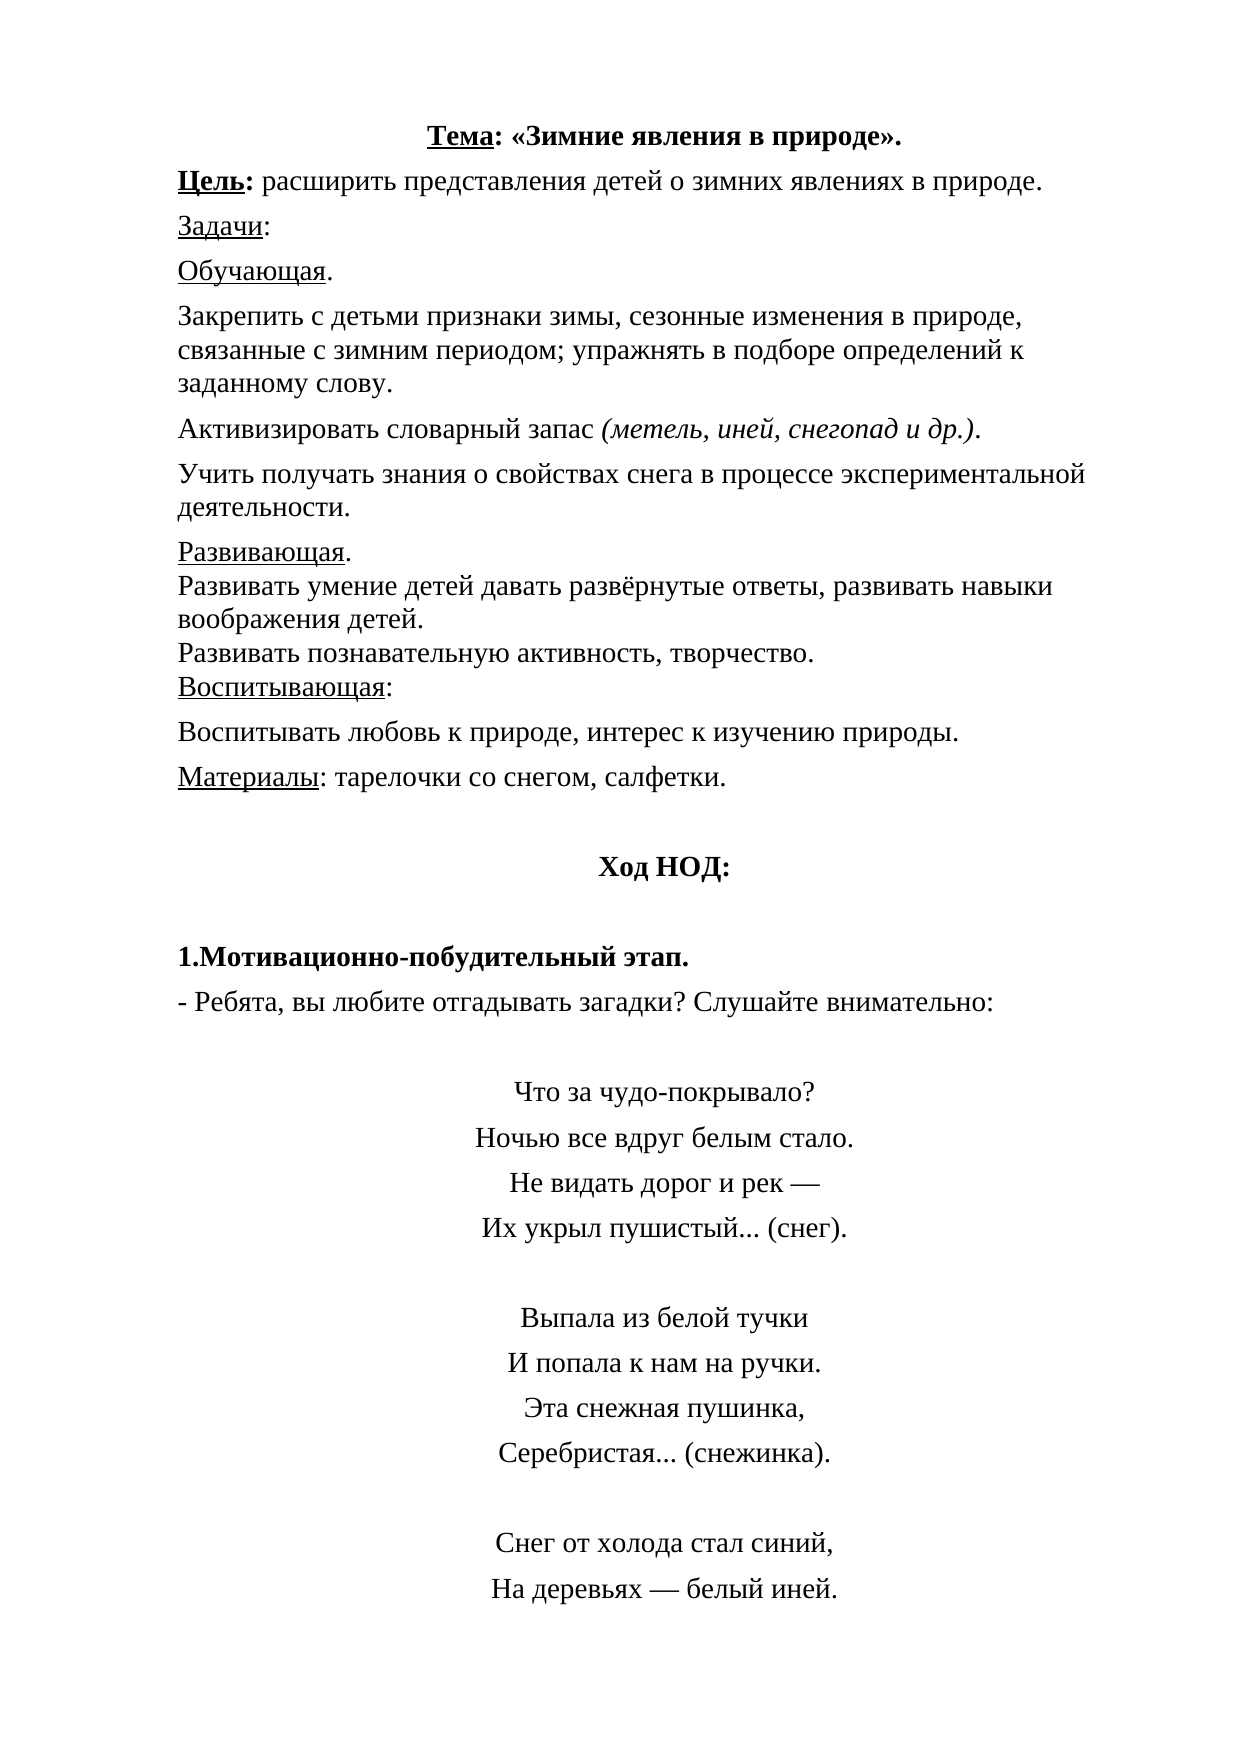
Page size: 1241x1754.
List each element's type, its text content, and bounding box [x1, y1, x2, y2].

text Что за чудо-покрывало? [177, 1074, 1152, 1108]
text - Ребята, вы любите отгадывать загадки? Слушайте внимательно: [177, 984, 1152, 1018]
text Ночью все вдруг белым стало. [177, 1120, 1152, 1153]
text На деревьях — белый иней. [177, 1571, 1152, 1604]
text Цель: расширить представления детей о зимних явлениях в природе. [177, 163, 1152, 197]
text Снег от холода стал синий, [177, 1526, 1152, 1559]
text Эта снежная пушинка, [177, 1390, 1152, 1424]
text Активизировать словарный запас (метель, иней, снегопад и др.). [177, 411, 1152, 444]
text Материалы: тарелочки со снегом, салфетки. [177, 759, 1152, 792]
text Выпала из белой тучки [177, 1300, 1152, 1334]
text Задачи: [177, 208, 1152, 242]
text Воспитывать любовь к природе, интерес к изучению природы. [177, 714, 1152, 747]
text Учить получать знания о свойствах снега в процессе экспериментальной деятельности. [177, 456, 1152, 523]
text Развивающая. Развивать умение детей давать развёрнутые ответы, развивать навыки воображения детей. Развивать познавательную активность, творчество. Воспитывающая: [177, 534, 1152, 702]
text Обучающая. [177, 253, 1152, 287]
text Серебристая... (снежинка). [177, 1435, 1152, 1469]
text 1.Мотивационно-побудительный этап. [177, 939, 1152, 973]
text Закрепить с детьми признаки зимы, сезонные изменения в природе, связанные с зимним периодом; упражнять в подборе определений к заданному слову. [177, 298, 1152, 399]
text Тема: «Зимние явления в природе». [177, 118, 1152, 152]
text Их укрыл пушистый... (снег). [177, 1210, 1152, 1243]
text Ход НОД: [177, 849, 1152, 883]
text Не видать дорог и рек — [177, 1165, 1152, 1198]
text И попала к нам на ручки. [177, 1345, 1152, 1379]
